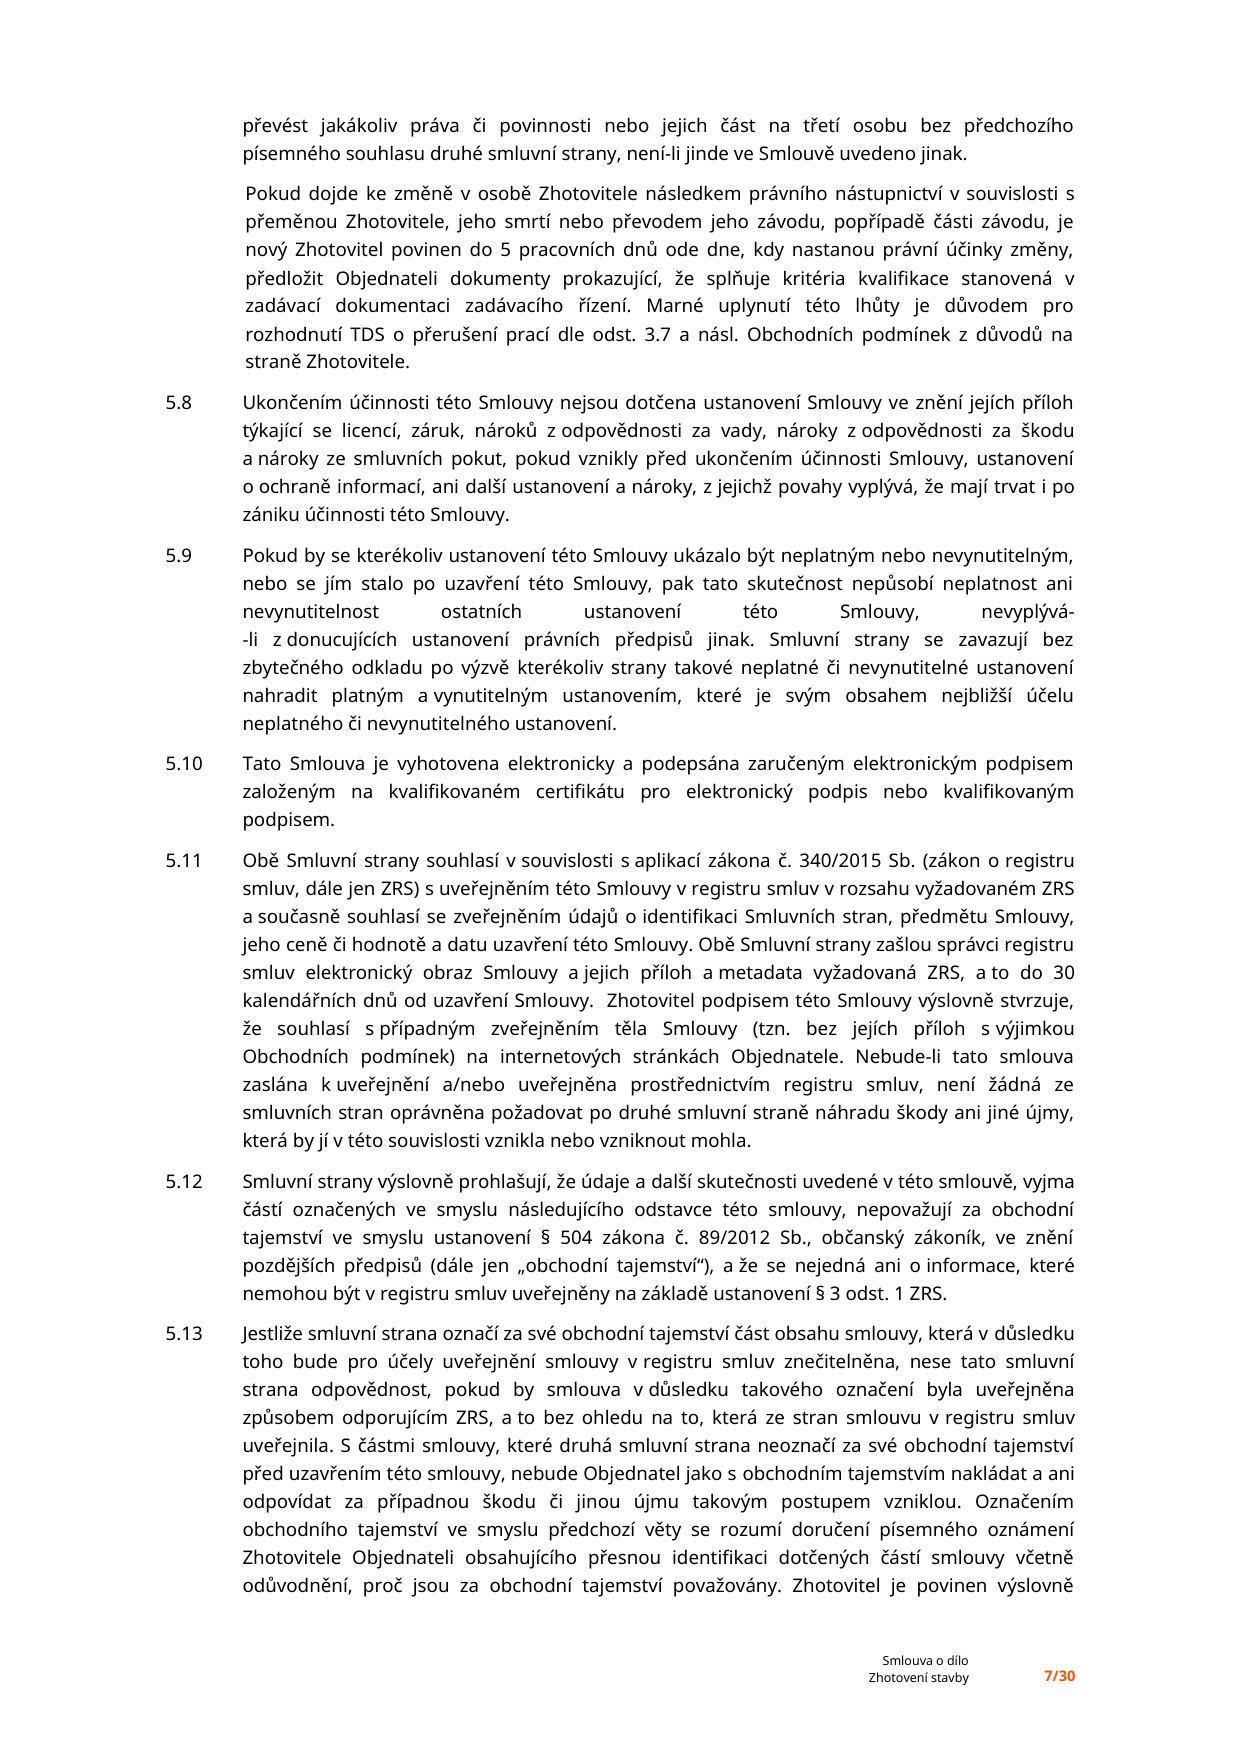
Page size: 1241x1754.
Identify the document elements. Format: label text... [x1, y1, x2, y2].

text Smluvní strany výslovně prohlašují, že údaje a další skutečnosti uvedené v této smlouvě, vyjma částí označených ve smyslu následujícího odstavce této smlouvy, nepovažují za obchodní tajemství ve smyslu ustanovení § 504 zákona č. 89/2012 Sb., občanský zákoník, ve znění pozdějších předpisů (dále jen „obchodní tajemství“), a že se nejedná ani o informace, které nemohou být v registru smluv uveřejněny na základě ustanovení § 3 odst. 1 ZRS. [165, 1168, 1075, 1306]
list Pokud dojde ke změně v osobě Zhotovitele následkem právního nástupnictví v souvislosti s přeměnou Zhotovitele, jeho smrtí nebo převodem jeho závodu, popřípadě části závodu, je nový Zhotovitel povinen do 5 pracovních dnů ode dne, kdy nastanou právní účinky změny, předložit Objednateli dokumenty prokazující, že splňuje kritéria kvalifikace stanovená v zadávací dokumentaci zadávacího řízení. Marné uplynutí této lhůty je důvodem pro rozhodnutí TDS o přerušení prací dle odst. 3.7 a násl. Obchodních podmínek z důvodů na straně Zhotovitele. [245, 181, 1075, 374]
text Tato Smlouva je vyhotovena elektronicky a podepsána zaručeným elektronickým podpisem založeným na kvalifikovaném certifikátu pro elektronický podpis nebo kvalifikovaným podpisem. [165, 751, 1075, 832]
text Ukončením účinnosti této Smlouvy nejsou dotčena ustanovení Smlouvy ve znění jejích příloh týkající se licencí, záruk, nároků z odpovědnosti za vady, nároky z odpovědnosti za škodu a nároky ze smluvních pokut, pokud vznikly před ukončením účinnosti Smlouvy, ustanovení o ochraně informací, ani další ustanovení a nároky, z jejichž povahy vyplývá, že mají trvat i po zániku účinnosti této Smlouvy. [165, 389, 1075, 527]
text Pokud by se kterékoliv ustanovení této Smlouvy ukázalo být neplatným nebo nevynutitelným, nebo se jím stalo po uzavření této Smlouvy, pak tato skutečnost nepůsobí neplatnost ani nevynutitelnost ostatních ustanovení této Smlouvy, nevyplývá- -li z donucujících ustanovení právních předpisů jinak. Smluvní strany se zavazují bez zbytečného odkladu po výzvě kterékoliv strany takové neplatné či nevynutitelné ustanovení nahradit platným a vynutitelným ustanovením, které je svým obsahem nejbližší účelu neplatného či nevynutitelného ustanovení. [165, 542, 1075, 736]
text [165, 112, 1075, 166]
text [165, 1321, 1075, 1598]
text Obě Smluvní strany souhlasí v souvislosti s aplikací zákona č. 340/2015 Sb. (zákon o registru smluv, dále jen ZRS) s uveřejněním této Smlouvy v registru smluv v rozsahu vyžadovaném ZRS a současně souhlasí se zveřejněním údajů o identifikaci Smluvních stran, předmětu Smlouvy, jeho ceně či hodnotě a datu uzavření této Smlouvy. Obě Smluvní strany zašlou správci registru smluv elektronický obraz Smlouvy a jejich příloh a metadata vyžadovaná ZRS, a to do 30 kalendářních dnů od uzavření Smlouvy. Zhotovitel podpisem této Smlouvy výslovně stvrzuje, že souhlasí s případným zveřejněním těla Smlouvy (tzn. bez jejích příloh s výjimkou Obchodních podmínek) na internetových stránkách Objednatele. Nebude-li tato smlouva zaslána k uveřejnění a/nebo uveřejněna prostřednictvím registru smluv, není žádná ze smluvních stran oprávněna požadovat po druhé smluvní straně náhradu škody ani jiné újmy, která by jí v této souvislosti vznikla nebo vzniknout mohla. [165, 847, 1075, 1153]
